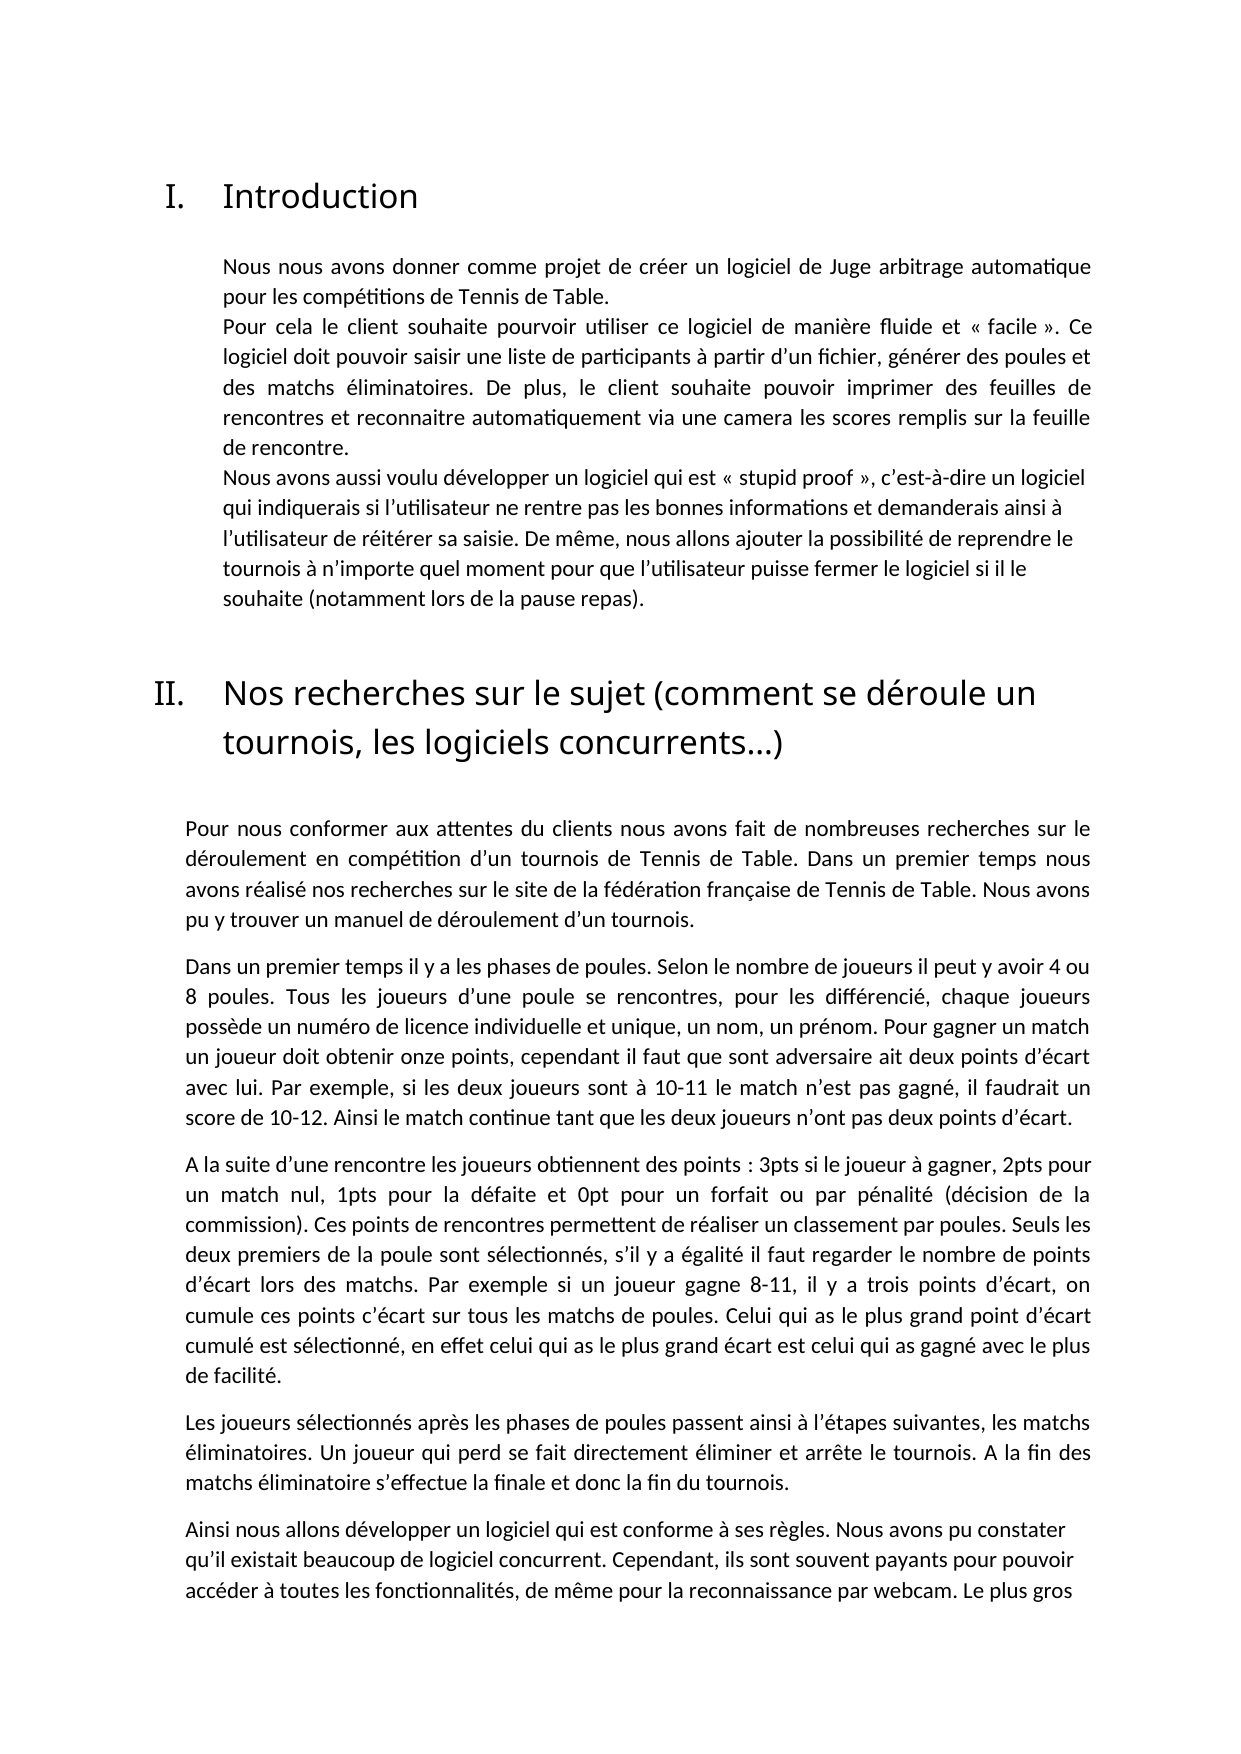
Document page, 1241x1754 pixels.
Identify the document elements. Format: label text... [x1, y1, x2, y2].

list Nous nous avons donner comme projet de créer un logiciel de Juge arbitrage automatique pour les compétitions de Tennis de Table. [223, 252, 1093, 310]
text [185, 1515, 1093, 1604]
text Les joueurs sélectionnés après les phases de poules passent ainsi à l’étapes suivantes, les matchs éliminatoires. Un joueur qui perd se fait directement éliminer et arrête le tournois. A la fin des matchs éliminatoire s’effectue la finale et donc la fin du tournois. [185, 1408, 1093, 1496]
list Pour cela le client souhaite pourvoir utiliser ce logiciel de manière fluide et « facile ». Ce logiciel doit pouvoir saisir une liste de participants à partir d’un fichier, générer des poules et des matchs éliminatoires. De plus, le client souhaite pouvoir imprimer des feuilles de rencontres et reconnaitre automatiquement via une camera les scores remplis sur la feuille de rencontre. [223, 312, 1093, 461]
text Pour nous conformer aux attentes du clients nous avons fait de nombreuses recherches sur le déroulement en compétition d’un tournois de Tennis de Table. Dans un premier temps nous avons réalisé nos recherches sur le site de la fédération française de Tennis de Table. Nous avons pu y trouver un manuel de déroulement d’un tournois. [185, 814, 1093, 933]
text A la suite d’une rencontre les joueurs obtiennent des points : 3pts si le joueur à gagner, 2pts pour un match nul, 1pts pour la défaite et 0pt pour un forfait ou par pénalité (décision de la commission). Ces points de rencontres permettent de réaliser un classement par poules. Seuls les deux premiers de la poule sont sélectionnés, s’il y a égalité il faut regarder le nombre de points d’écart lors des matchs. Par exemple si un joueur gagne 8-11, il y a trois points d’écart, on cumule ces points c’écart sur tous les matchs de poules. Celui qui as le plus grand point d’écart cumulé est sélectionné, en effet celui qui as le plus grand écart est celui qui as gagné avec le plus de facilité. [185, 1150, 1093, 1389]
text Dans un premier temps il y a les phases de poules. Selon le nombre de joueurs il peut y avoir 4 ou 8 poules. Tous les joueurs d’une poule se rencontres, pour les différencié, chaque joueurs possède un numéro de licence individuelle et unique, un nom, un prénom. Pour gagner un match un joueur doit obtenir onze points, cependant il faut que sont adversaire ait deux points d’écart avec lui. Par exemple, si les deux joueurs sont à 10-11 le match n’est pas gagné, il faudrait un score de 10-12. Ainsi le match continue tant que les deux joueurs n’ont pas deux points d’écart. [185, 952, 1093, 1131]
list Nous avons aussi voulu développer un logiciel qui est « stupid proof », c’est-à-dire un logiciel qui indiquerais si l’utilisateur ne rentre pas les bonnes informations et demanderais ainsi à l’utilisateur de réitérer sa saisie. De même, nous allons ajouter la possibilité de reprendre le tournois à n’importe quel moment pour que l’utilisateur puisse fermer le logiciel si il le souhaite (notamment lors de la pause repas). [223, 463, 1093, 612]
subtitle Introduction [185, 173, 1093, 218]
subtitle Nos recherches sur le sujet (comment se déroule un tournois, les logiciels concurrents…) [185, 669, 1093, 764]
